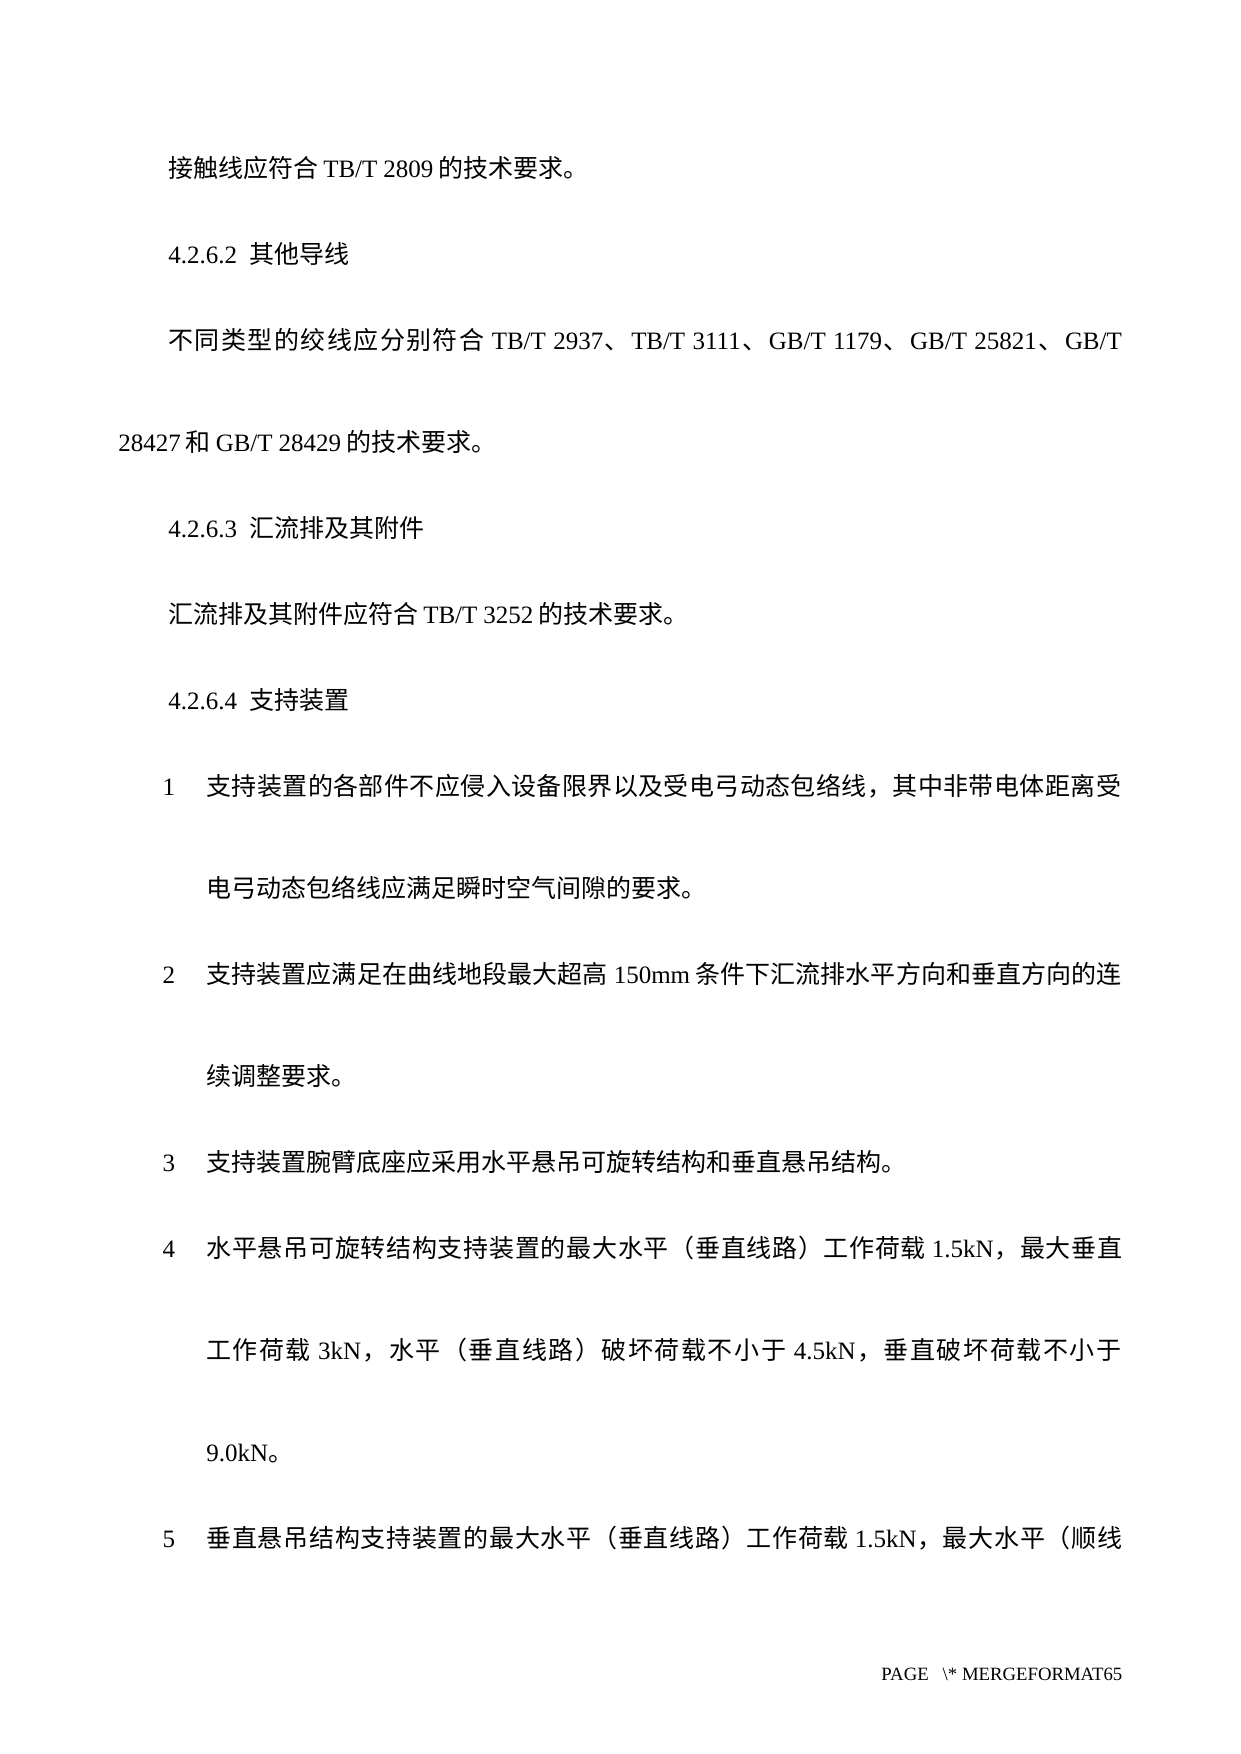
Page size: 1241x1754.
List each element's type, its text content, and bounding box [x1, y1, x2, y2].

list 水平悬吊可旋转结构支持装置的最大水平（垂直线路）工作荷载1.5kN，最大垂直工作荷载3kN，水平（垂直线路）破坏荷载不小于4.5kN，垂直破坏荷载不小于9.0kN。 [162, 1213, 1122, 1484]
list 支持装置应满足在曲线地段最大超高150mm条件下汇流排水平方向和垂直方向的连续调整要求。 [162, 939, 1122, 1108]
subtitle 支持装置 [118, 665, 1122, 733]
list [162, 1502, 1122, 1570]
list 支持装置的各部件不应侵入设备限界以及受电弓动态包络线，其中非带电体距离受电弓动态包络线应满足瞬时空气间隙的要求。 [162, 751, 1122, 921]
text 不同类型的绞线应分别符合TB/T 2937、TB/T 3111、GB/T 1179、GB/T 25821、GB/T 28427和GB/T 28429的技术要求。 [118, 305, 1122, 474]
subtitle 汇流排及其附件 [118, 493, 1122, 561]
list 支持装置腕臂底座应采用水平悬吊可旋转结构和垂直悬吊结构。 [162, 1127, 1122, 1194]
subtitle 其他导线 [118, 219, 1122, 287]
text 接触线应符合TB/T 2809的技术要求。 [118, 133, 1122, 201]
text 汇流排及其附件应符合TB/T 3252的技术要求。 [118, 579, 1122, 647]
